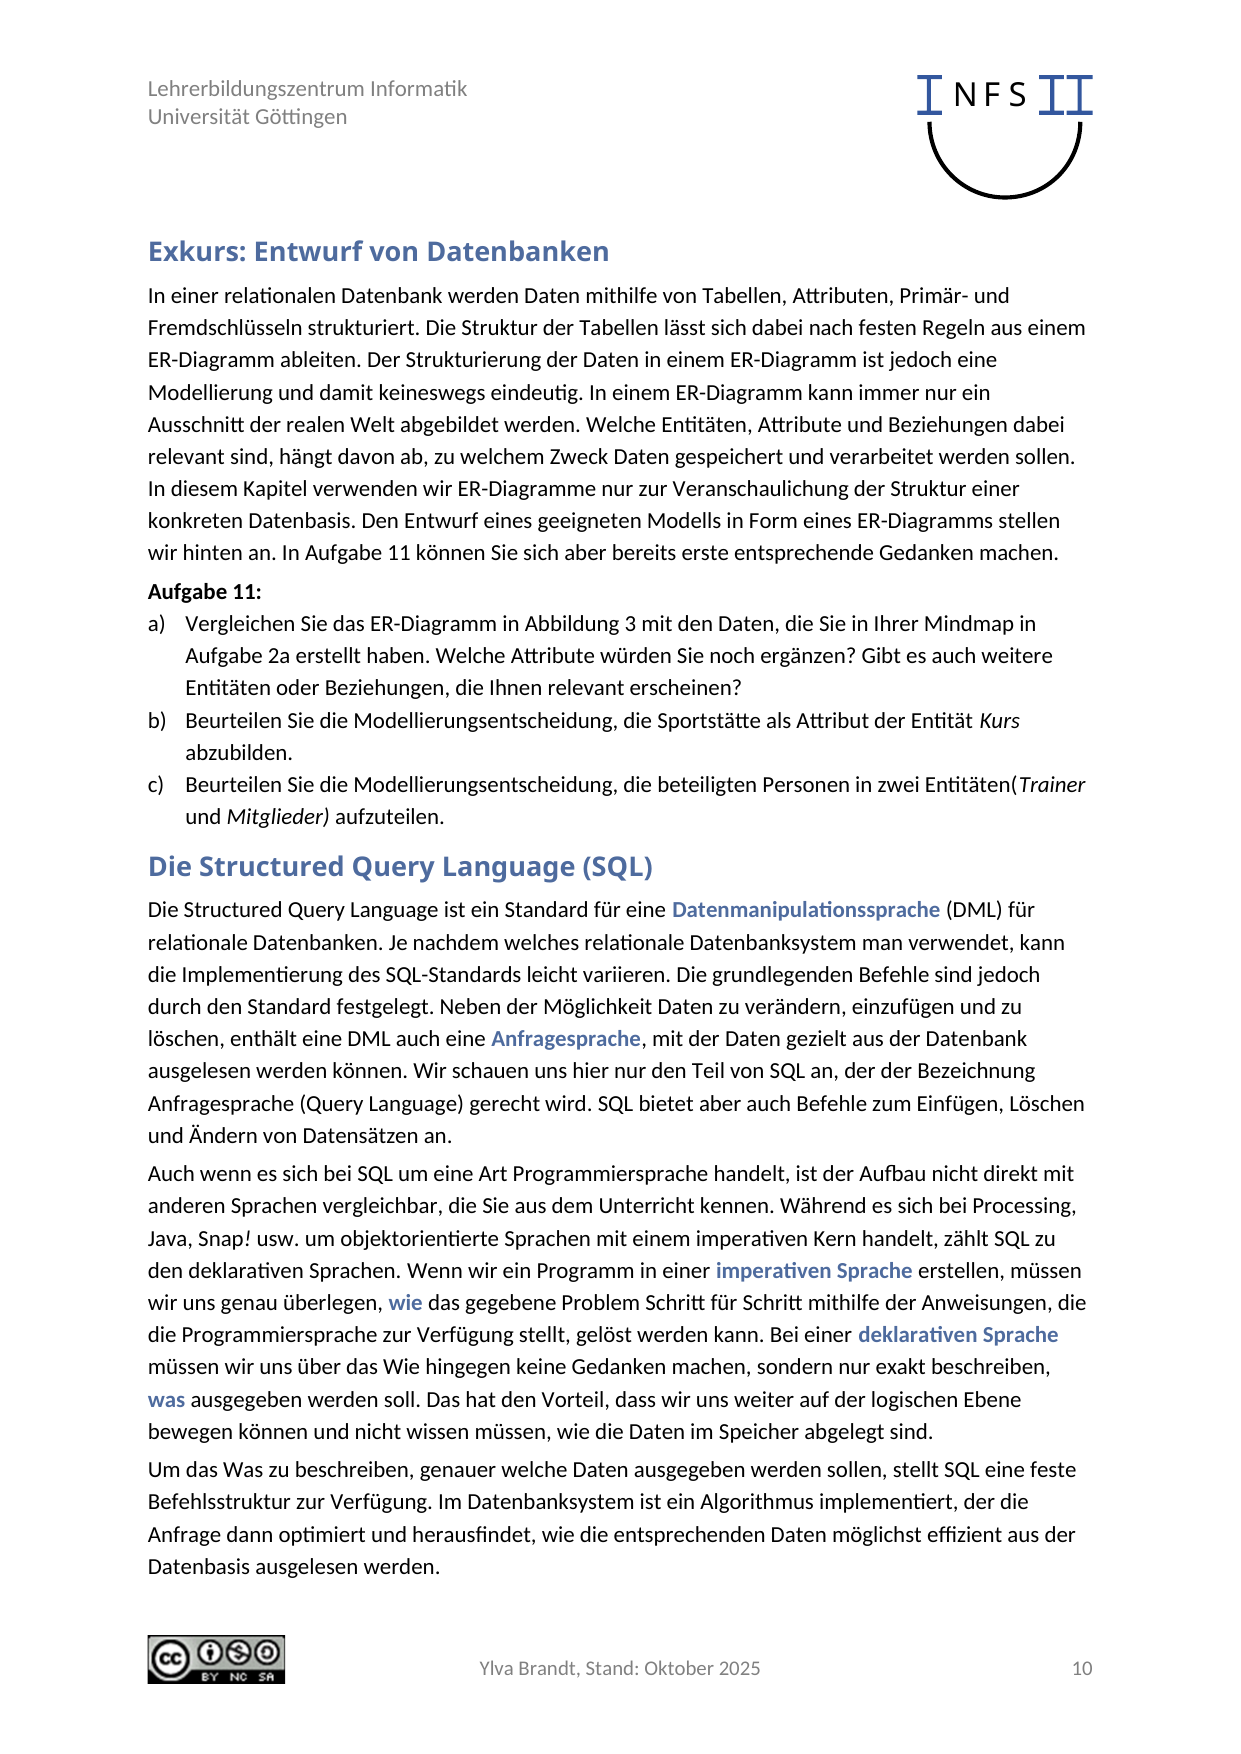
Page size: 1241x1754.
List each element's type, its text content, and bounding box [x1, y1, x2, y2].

text Auch wenn es sich bei SQL um eine Art Programmiersprache handelt, ist der Aufbau nicht direkt mit anderen Sprachen vergleichbar, die Sie aus dem Unterricht kennen. Während es sich bei Processing, Java, Snap! usw. um objektorientierte Sprachen mit einem imperativen Kern handelt, zählt SQL zu den deklarativen Sprachen. Wenn wir ein Programm in einer imperativen Sprache erstellen, müssen wir uns genau überlegen, wie das gegebene Problem Schritt für Schritt mithilfe der Anweisungen, die die Programmiersprache zur Verfügung stellt, gelöst werden kann. Bei einer deklarativen Sprache müssen wir uns über das Wie hingegen keine Gedanken machen, sondern nur exakt beschreiben, was ausgegeben werden soll. Das hat den Vorteil, dass wir uns weiter auf der logischen Ebene bewegen können und nicht wissen müssen, wie die Daten im Speicher abgelegt sind. [148, 1159, 1093, 1445]
list Vergleichen Sie das ER-Diagramm in Abbildung 3 mit den Daten, die Sie in Ihrer Mindmap in Aufgabe 2a erstellt haben. Welche Attribute würden Sie noch ergänzen? Gibt es auch weitere Entitäten oder Beziehungen, die Ihnen relevant erscheinen? [148, 609, 1093, 702]
text Aufgabe 11: [148, 577, 1093, 605]
list Beurteilen Sie die Modellierungsentscheidung, die beteiligten Personen in zwei Entitäten(Trainer und Mitglieder) aufzuteilen. [148, 770, 1093, 830]
picture [147, 1635, 286, 1684]
text Die Structured Query Language ist ein Standard für eine Datenmanipulationssprache (DML) für relationale Datenbanken. Je nachdem welches relationale Datenbanksystem man verwendet, kann die Implementierung des SQL-Standards leicht variieren. Die grundlegenden Befehle sind jedoch durch den Standard festgelegt. Neben der Möglichkeit Daten zu verändern, einzufügen und zu löschen, enthält eine DML auch eine Anfragesprache, mit der Daten gezielt aus der Datenbank ausgelesen werden können. Wir schauen uns hier nur den Teil von SQL an, der der Bezeichnung Anfragesprache (Query Language) gerecht wird. SQL bietet aber auch Befehle zum Einfügen, Löschen und Ändern von Datensätzen an. [148, 896, 1093, 1149]
list Beurteilen Sie die Modellierungsentscheidung, die Sportstätte als Attribut der Entität Kurs abzubilden. [148, 706, 1093, 766]
subtitle Exkurs: Entwurf von Datenbanken [148, 232, 1093, 269]
text Um das Was zu beschreiben, genauer welche Daten ausgegeben werden sollen, stellt SQL eine feste Befehlsstruktur zur Verfügung. Im Datenbanksystem ist ein Algorithmus implementiert, der die Anfrage dann optimiert und herausfindet, wie die entsprechenden Daten möglichst effizient aus der Datenbasis ausgelesen werden. [148, 1455, 1093, 1580]
subtitle Die Structured Query Language (SQL) [148, 847, 1093, 884]
text In einer relationalen Datenbank werden Daten mithilfe von Tabellen, Attributen, Primär- und Fremdschlüsseln strukturiert. Die Struktur der Tabellen lässt sich dabei nach festen Regeln aus einem ER-Diagramm ableiten. Der Strukturierung der Daten in einem ER-Diagramm ist jedoch eine Modellierung und damit keineswegs eindeutig. In einem ER-Diagramm kann immer nur ein Ausschnitt der realen Welt abgebildet werden. Welche Entitäten, Attribute und Beziehungen dabei relevant sind, hängt davon ab, zu welchem Zweck Daten gespeichert und verarbeitet werden sollen. In diesem Kapitel verwenden wir ER-Diagramme nur zur Veranschaulichung der Struktur einer konkreten Datenbasis. Den Entwurf eines geeigneten Modells in Form eines ER-Diagramms stellen wir hinten an. In Aufgabe 11 können Sie sich aber bereits erste entsprechende Gedanken machen. [148, 281, 1093, 567]
